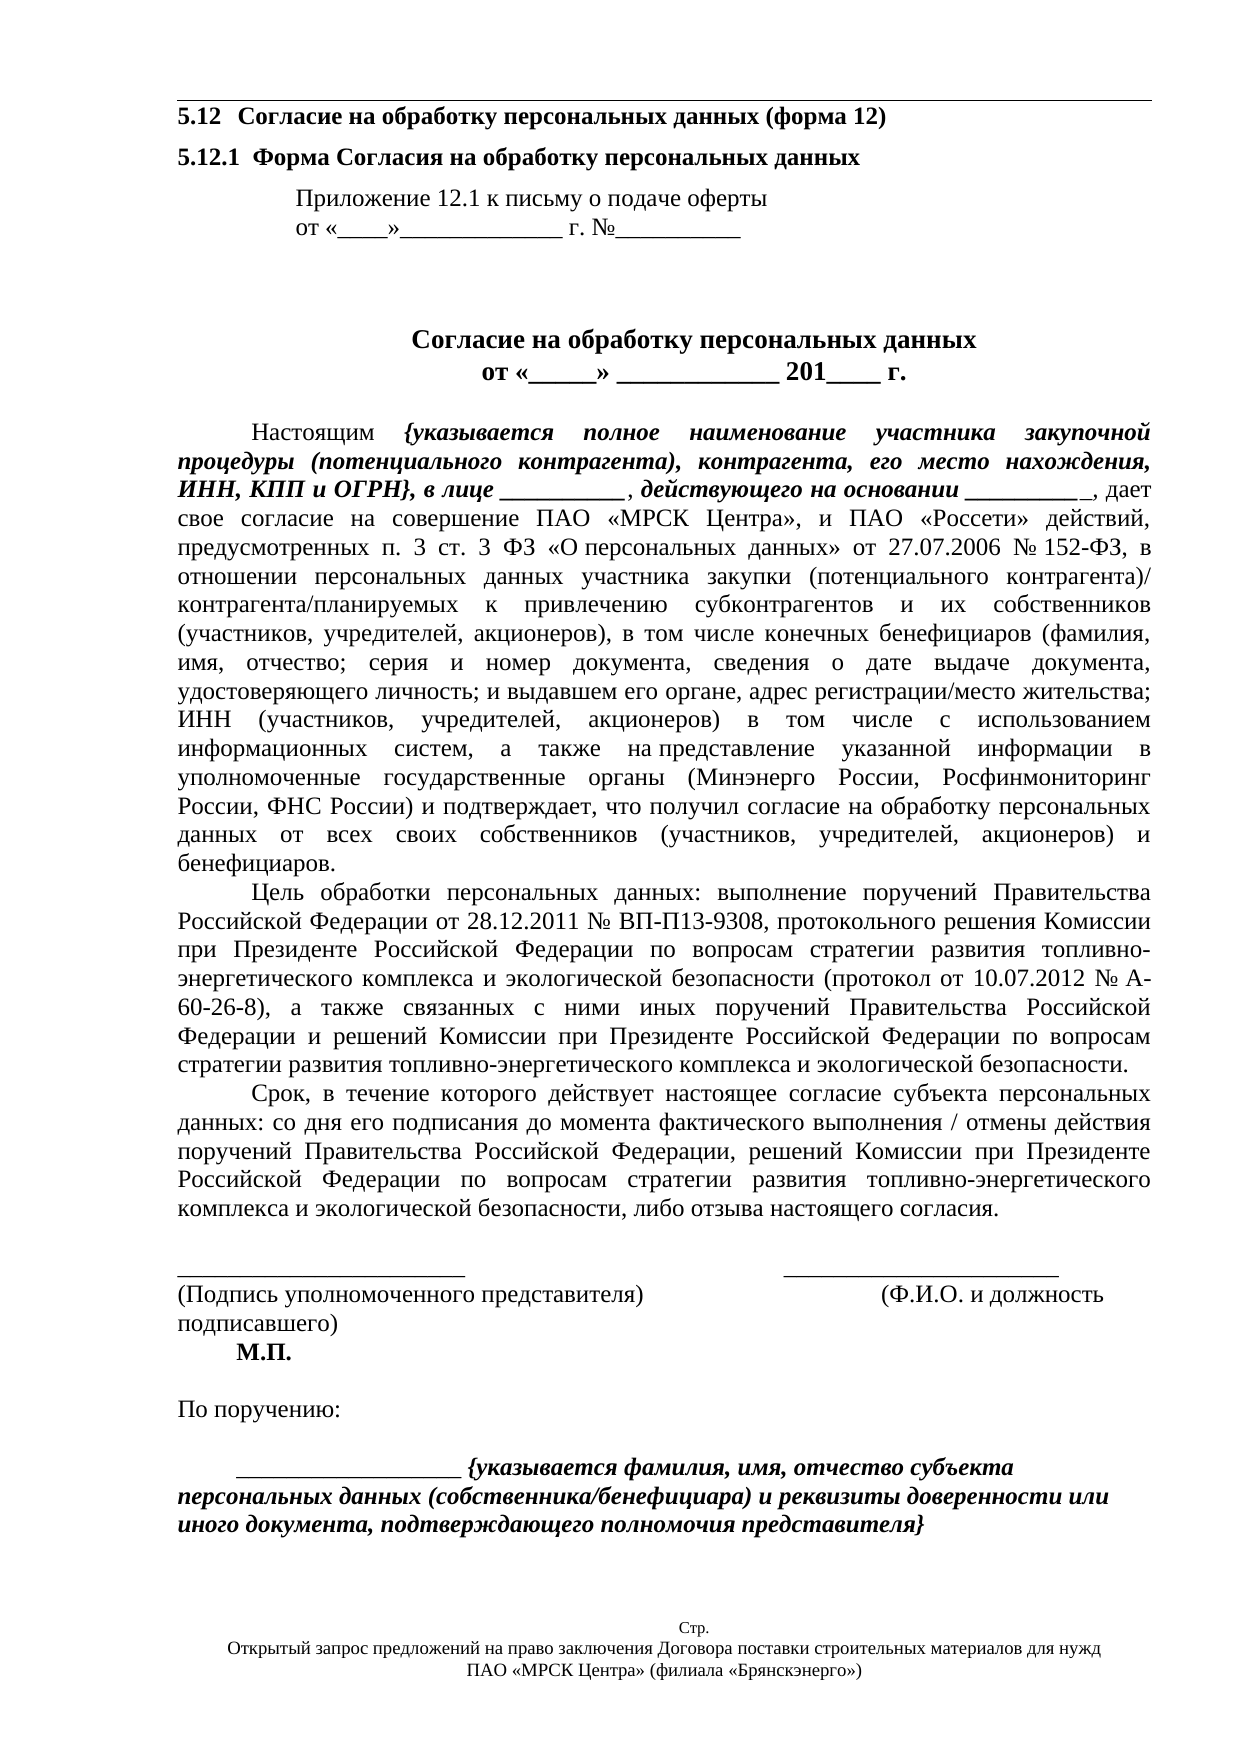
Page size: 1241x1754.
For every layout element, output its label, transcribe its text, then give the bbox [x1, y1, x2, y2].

text _______________________ ______________________ [177, 1251, 1152, 1279]
text Согласие на обработку персональных данных [177, 324, 1152, 355]
text По поручению: [177, 1394, 1152, 1423]
text Цель обработки персональных данных: выполнение поручений Правительства Российской Федерации от 28.12.2011 № ВП-П13-9308, протокольного решения Комиссии при Президенте Российской Федерации по вопросам стратегии развития топливно-энергетического комплекса и экологической безопасности (протокол от 10.07.2012 № А-60-26-8), а также связанных с ними иных поручений Правительства Российской Федерации и решений Комиссии при Президенте Российской Федерации по вопросам стратегии развития топливно-энергетического комплекса и экологической безопасности. [177, 877, 1152, 1078]
text Приложение 12.1 к письму о подаче оферты от «____»_____________ г. №__________ [295, 183, 1152, 241]
subtitle Согласие на обработку персональных данных (форма 12) [177, 101, 1152, 130]
text Срок, в течение которого действует настоящее согласие субъекта персональных данных: со дня его подписания до момента фактического выполнения / отмены действия поручений Правительства Российской Федерации, решений Комиссии при Президенте Российской Федерации по вопросам стратегии развития топливно-энергетического комплекса и экологической безопасности, либо отзыва настоящего согласия. [177, 1078, 1152, 1222]
subtitle Форма Согласия на обработку персональных данных [177, 142, 1152, 171]
text М.П. [177, 1337, 1152, 1366]
text от «_____» ____________ 201____ г. [177, 355, 1152, 386]
text Настоящим {указывается полное наименование участника закупочной процедуры (потенциального контрагента), контрагента, его место нахождения, ИНН, КПП и ОГРН}, в лице __________, действующего на основании __________, дает свое согласие на совершение ПАО «МРСК Центра», и ПАО «Россети» действий, предусмотренных п. 3 ст. 3 ФЗ «О персональных данных» от 27.07.2006 № 152-ФЗ, в отношении персональных данных участника закупки (потенциального контрагента)/ контрагента/планируемых к привлечению субконтрагентов и их собственников (участников, учредителей, акционеров), в том числе конечных бенефициаров (фамилия, имя, отчество; серия и номер документа, сведения о дате выдаче документа, удостоверяющего личность; и выдавшем его органе, адрес регистрации/место жительства; ИНН (участников, учредителей, акционеров) в том числе с использованием информационных систем, а также на представление указанной информации в уполномоченные государственные органы (Минэнерго России, Росфинмониторинг России, ФНС России) и подтверждает, что получил согласие на обработку персональных данных от всех своих собственников (участников, учредителей, акционеров) и бенефициаров. [177, 417, 1152, 877]
text (Подпись уполномоченного представителя) (Ф.И.О. и должность подписавшего) [177, 1279, 1152, 1337]
text __________________ {указывается фамилия, имя, отчество субъекта персональных данных (собственника/бенефициара) и реквизиты доверенности или иного документа, подтверждающего полномочия представителя} [177, 1452, 1152, 1538]
